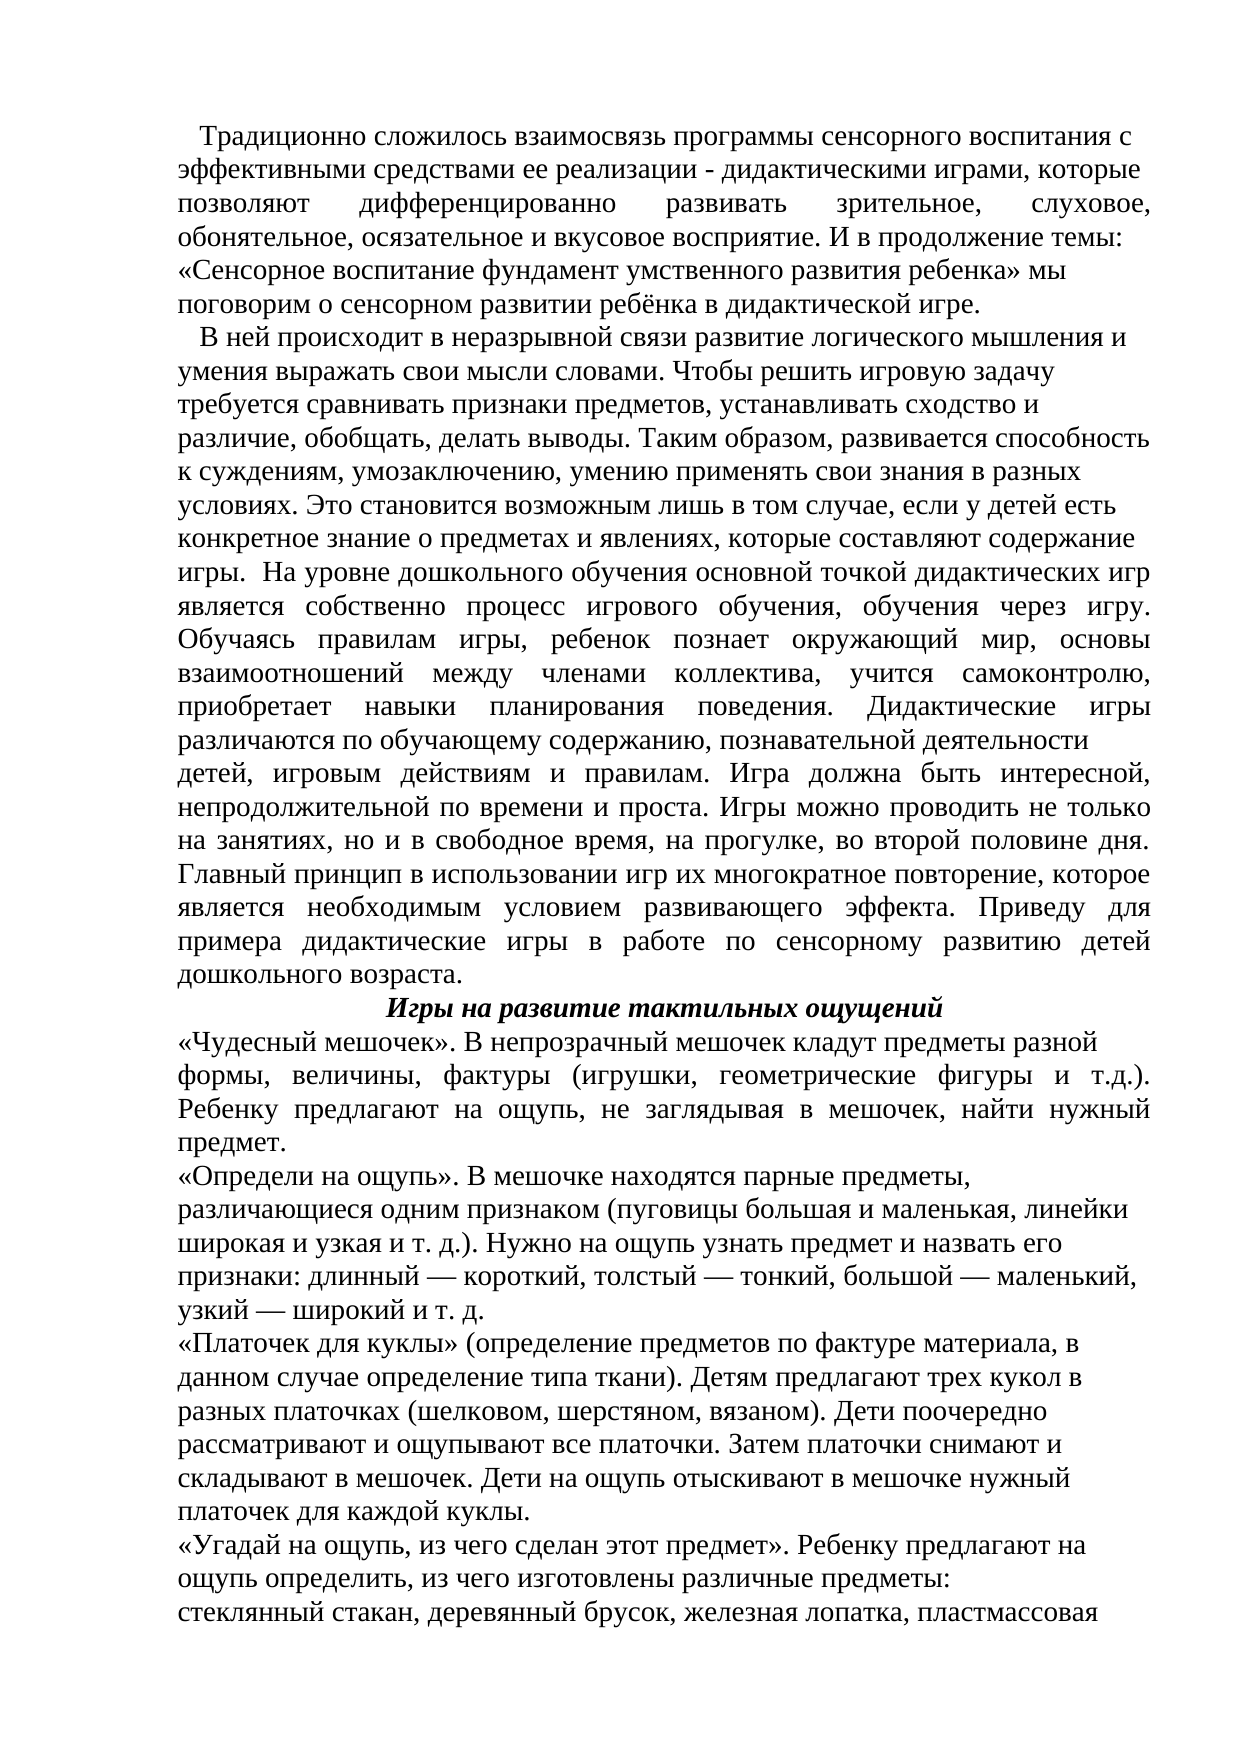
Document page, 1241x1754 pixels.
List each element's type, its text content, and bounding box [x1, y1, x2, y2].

text рассматривают и ощупывают все платочки. Затем платочки снимают и [177, 1426, 1152, 1460]
text «Платочек для куклы» (определение предметов по фактуре материала, в [177, 1326, 1152, 1359]
text Игры на развитие тактильных ощущений [177, 990, 1152, 1024]
text складывают в мешочек. Дети на ощупь отыскивают в мешочке нужный [177, 1460, 1152, 1493]
text эффективными средствами ее реализации - дидактическими играми, которые [177, 152, 1152, 185]
text требуется сравнивать признаки предметов, устанавливать сходство и [177, 386, 1152, 420]
text «Определи на ощупь». В мешочке находятся парные предметы, [177, 1158, 1152, 1191]
text «Сенсорное воспитание фундамент умственного развития ребенка» мы [177, 252, 1152, 286]
text различие, обобщать, делать выводы. Таким образом, развивается способность [177, 420, 1152, 453]
text формы, величины, фактуры (игрушки, геометрические фигуры и т.д.). Ребенку предлагают на ощупь, не заглядывая в мешочек, найти нужный предмет. [177, 1057, 1152, 1158]
text различающиеся одним признаком (пуговицы большая и маленькая, линейки [177, 1191, 1152, 1225]
text к суждениям, умозаключению, умению применять свои знания в разных [177, 453, 1152, 487]
text В ней происходит в неразрывной связи развитие логического мышления и [177, 319, 1152, 353]
text стеклянный стакан, деревянный брусок, железная лопатка, пластмассовая [177, 1594, 1152, 1627]
text детей, игровым действиям и правилам. Игра должна быть интересной, непродолжительной по времени и проста. Игры можно проводить не только на занятиях, но и в свободное время, на прогулке, во второй половине дня. Главный принцип в использовании игр их многократное повторение, которое является необходимым условием развивающего эффекта. Приведу для примера дидактические игры в работе по сенсорному развитию детей дошкольного возраста. [177, 755, 1152, 990]
text игры. На уровне дошкольного обучения основной точкой дидактических игр является собственно процесс игрового обучения, обучения через игру. Обучаясь правилам игры, ребенок познает окружающий мир, основы взаимоотношений между членами коллектива, учится самоконтролю, приобретает навыки планирования поведения. Дидактические игры различаются по обучающему содержанию, познавательной деятельности [177, 554, 1152, 755]
text умения выражать свои мысли словами. Чтобы решить игровую задачу [177, 353, 1152, 386]
text данном случае определение типа ткани). Детям предлагают трех кукол в [177, 1359, 1152, 1393]
text узкий — широкий и т. д. [177, 1292, 1152, 1326]
text широкая и узкая и т. д.). Нужно на ощупь узнать предмет и назвать его [177, 1225, 1152, 1258]
text признаки: длинный — короткий, толстый — тонкий, большой — маленький, [177, 1258, 1152, 1292]
text Традиционно сложилось взаимосвязь программы сенсорного воспитания с [177, 118, 1152, 152]
text «Угадай на ощупь, из чего сделан этот предмет». Ребенку предлагают на [177, 1527, 1152, 1560]
text разных платочках (шелковом, шерстяном, вязаном). Дети поочередно [177, 1393, 1152, 1426]
text конкретное знание о предметах и явлениях, которые составляют содержание [177, 521, 1152, 554]
text позволяют дифференцированно развивать зрительное, слуховое, обонятельное, осязательное и вкусовое восприятие. И в продолжение темы: [177, 185, 1152, 252]
text условиях. Это становится возможным лишь в том случае, если у детей есть [177, 487, 1152, 521]
text платочек для каждой куклы. [177, 1493, 1152, 1527]
text «Чудесный мешочек». В непрозрачный мешочек кладут предметы разной [177, 1024, 1152, 1057]
text ощупь определить, из чего изготовлены различные предметы: [177, 1560, 1152, 1594]
text поговорим о сенсорном развитии ребёнка в дидактической игре. [177, 286, 1152, 319]
